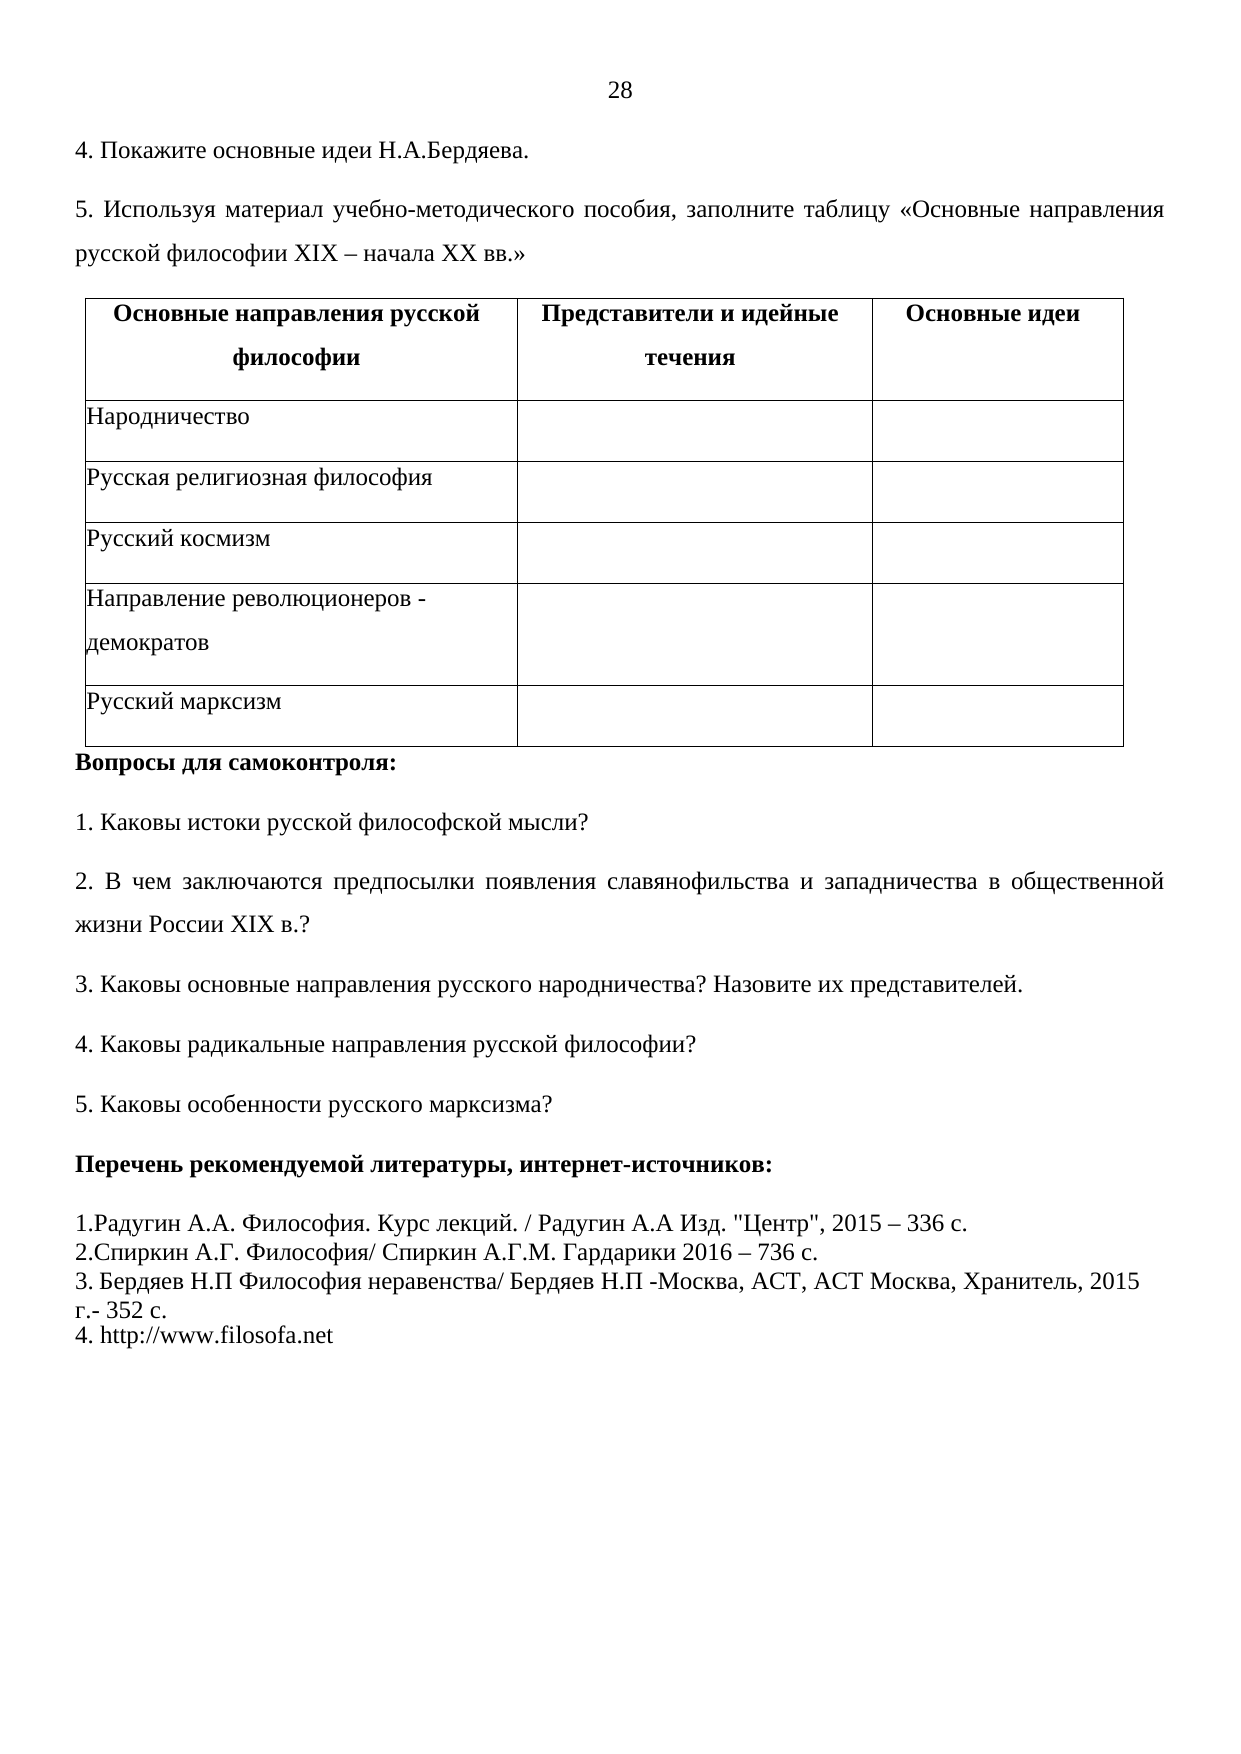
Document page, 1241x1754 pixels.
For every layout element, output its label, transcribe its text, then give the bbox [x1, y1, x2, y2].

text 4. http://www.filosofa.net [75, 1323, 1165, 1348]
table_cell [518, 584, 872, 685]
table_cell Русский космизм [86, 523, 517, 582]
table_header Основные идеи [873, 299, 1123, 400]
text 2. В чем заключаются предпосылки появления славянофильства и западничества в общественной жизни России XIX в.? [75, 866, 1165, 938]
text Вопросы для самоконтроля: [75, 747, 1165, 776]
table_cell Русская религиозная философия [86, 462, 517, 522]
table_header Представители и идейные течения [518, 299, 872, 400]
text 2.Спиркин А.Г. Философия/ Спиркин А.Г.М. Гардарики 2016 – 736 с. [75, 1237, 1165, 1266]
table_cell [518, 523, 872, 582]
text 1. Каковы истоки русской философской мысли? [75, 807, 1165, 835]
table_cell Направление революционеров - демократов [86, 584, 517, 685]
table_cell Русский марксизм [86, 686, 517, 746]
text 5. Используя материал учебно-методического пособия, заполните таблицу «Основные направления русской философии XIX – начала XX вв.» [75, 194, 1165, 266]
text 28 [75, 75, 1165, 104]
text 4. Покажите основные идеи Н.А.Бердяева. [75, 135, 1165, 163]
table_header Основные направления русской философии [86, 299, 517, 400]
table_cell Народничество [86, 401, 517, 461]
table_cell [873, 462, 1123, 522]
table_cell [873, 523, 1123, 582]
text Перечень рекомендуемой литературы, интернет-источников: [75, 1149, 1165, 1177]
text 4. Каковы радикальные направления русской философии? [75, 1029, 1165, 1058]
table_cell [873, 686, 1123, 746]
table_cell [518, 462, 872, 522]
text 3. Каковы основные направления русского народничества? Назовите их представителей. [75, 969, 1165, 998]
table_cell [518, 686, 872, 746]
table_cell [518, 401, 872, 461]
text 3. Бердяев Н.П Философия неравенства/ Бердяев Н.П -Москва, АСТ, АСТ Москва, Хранитель, 2015 г.- 352 с. [75, 1266, 1165, 1323]
text 5. Каковы особенности русского марксизма? [75, 1089, 1165, 1118]
table_cell [873, 401, 1123, 461]
text 1.Радугин А.А. Философия. Курс лекций. / Радугин А.А Изд. "Центр", 2015 – 336 с. [75, 1208, 1161, 1237]
table_cell [873, 584, 1123, 685]
